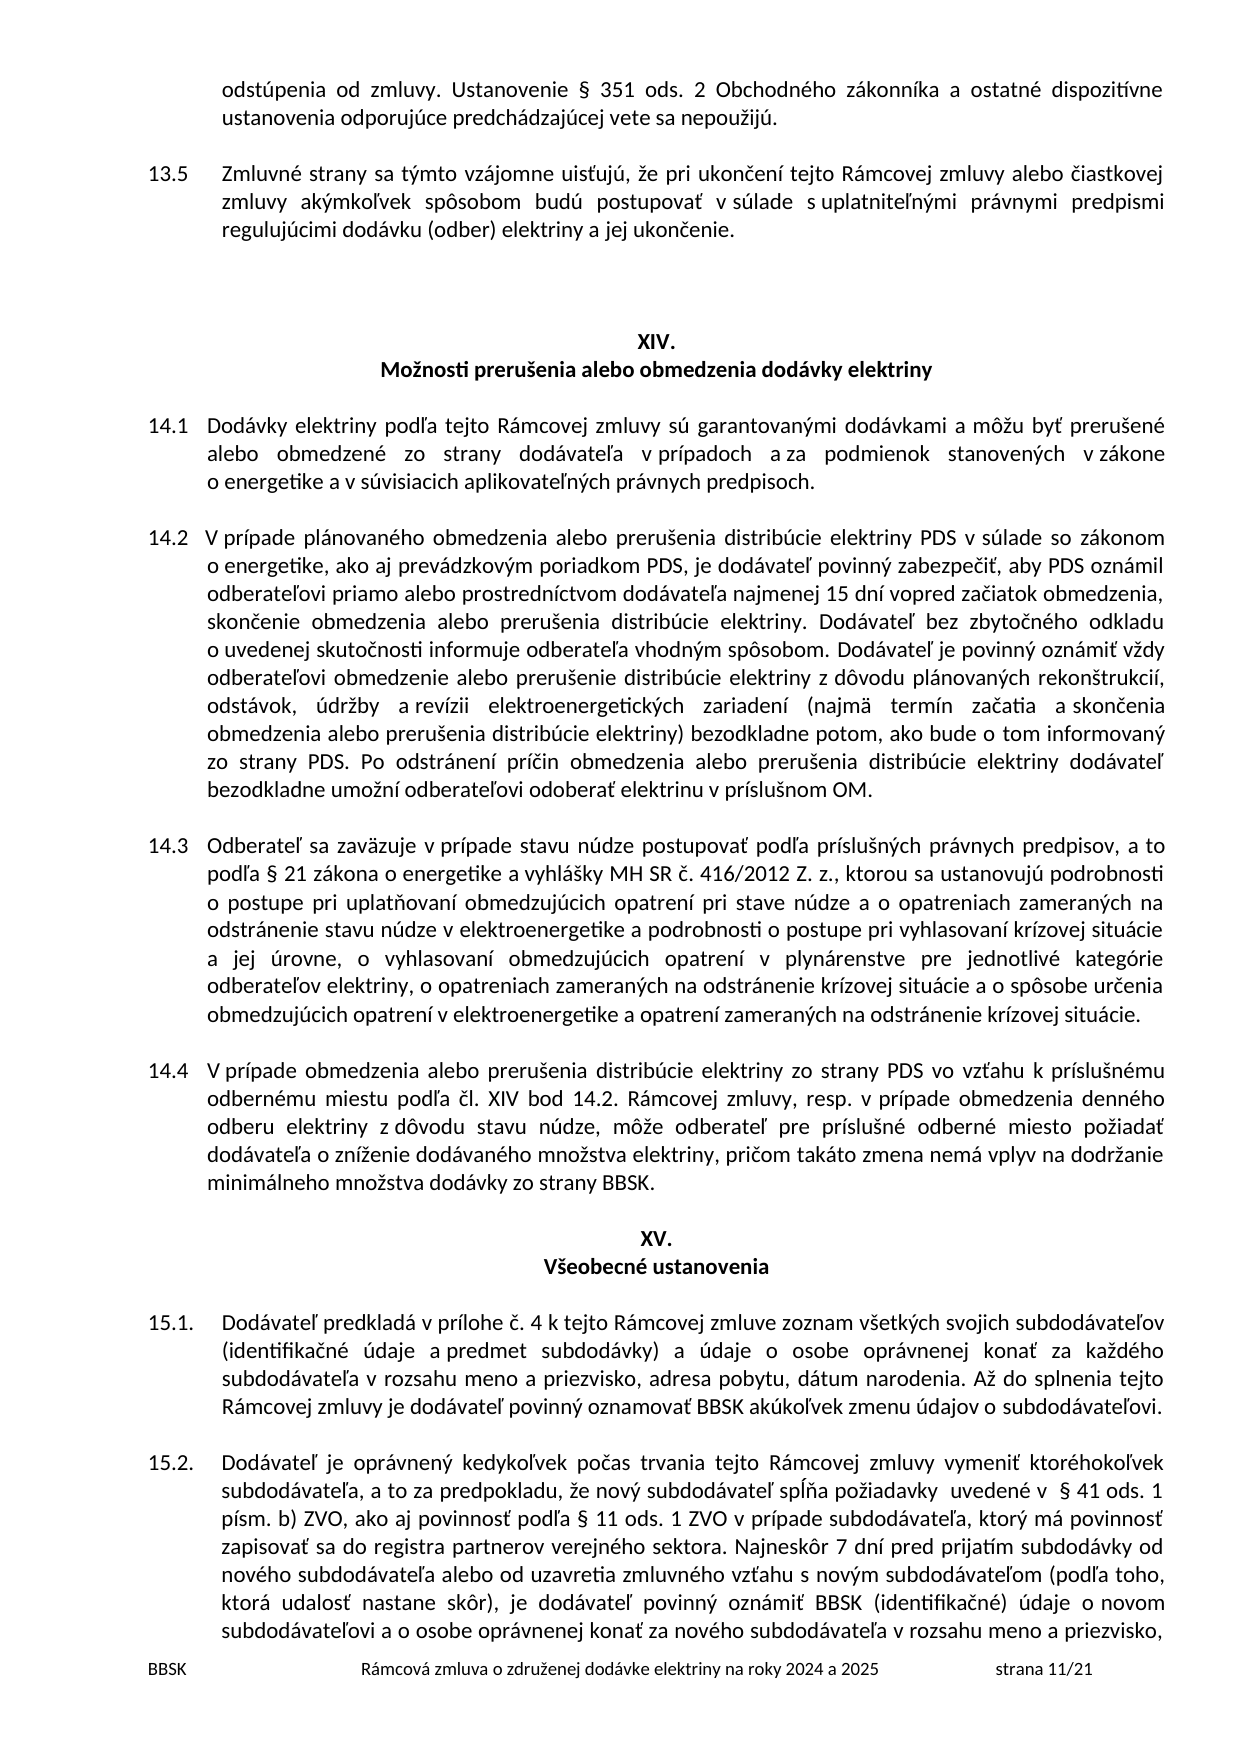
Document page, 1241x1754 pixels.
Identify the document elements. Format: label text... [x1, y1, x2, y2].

text 14.4 V prípade obmedzenia alebo prerušenia distribúcie elektriny zo strany PDS vo vzťahu k príslušnému odbernému miestu podľa čl. XIV bod 14.2. Rámcovej zmluvy, resp. v prípade obmedzenia denného odberu elektriny z dôvodu stavu núdze, môže odberateľ pre príslušné odberné miesto požiadať dodávateľa o zníženie dodávaného množstva elektriny, pričom takáto zmena nemá vplyv na dodržanie minimálneho množstva dodávky zo strany BBSK. [148, 1056, 1165, 1196]
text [148, 1448, 1165, 1644]
text XIV. [148, 327, 1165, 355]
text 14.3 Odberateľ sa zaväzuje v prípade stavu núdze postupovať podľa príslušných právnych predpisov, a to podľa § 21 zákona o energetike a vyhlášky MH SR č. 416/2012 Z. z., ktorou sa ustanovujú podrobnosti o postupe pri uplatňovaní obmedzujúcich opatrení pri stave núdze a o opatreniach zameraných na odstránenie stavu núdze v elektroenergetike a podrobnosti o postupe pri vyhlasovaní krízovej situácie a jej úrovne, o vyhlasovaní obmedzujúcich opatrení v plynárenstve pre jednotlivé kategórie odberateľov elektriny, o opatreniach zameraných na odstránenie krízovej situácie a o spôsobe určenia obmedzujúcich opatrení v elektroenergetike a opatrení zameraných na odstránenie krízovej situácie. [148, 832, 1165, 1028]
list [148, 75, 1165, 131]
text 14.1 Dodávky elektriny podľa tejto Rámcovej zmluvy sú garantovanými dodávkami a môžu byť prerušené alebo obmedzené zo strany dodávateľa v prípadoch a za podmienok stanovených v zákone o energetike a v súvisiacich aplikovateľných právnych predpisoch. [148, 411, 1165, 495]
text 14.2 V prípade plánovaného obmedzenia alebo prerušenia distribúcie elektriny PDS v súlade so zákonom o energetike, ako aj prevádzkovým poriadkom PDS, je dodávateľ povinný zabezpečiť, aby PDS oznámil odberateľovi priamo alebo prostredníctvom dodávateľa najmenej 15 dní vopred začiatok obmedzenia, skončenie obmedzenia alebo prerušenia distribúcie elektriny. Dodávateľ bez zbytočného odkladu o uvedenej skutočnosti informuje odberateľa vhodným spôsobom. Dodávateľ je povinný oznámiť vždy odberateľovi obmedzenie alebo prerušenie distribúcie elektriny z dôvodu plánovaných rekonštrukcií, odstávok, údržby a revízii elektroenergetických zariadení (najmä termín začatia a skončenia obmedzenia alebo prerušenia distribúcie elektriny) bezodkladne potom, ako bude o tom informovaný zo strany PDS. Po odstránení príčin obmedzenia alebo prerušenia distribúcie elektriny dodávateľ bezodkladne umožní odberateľovi odoberať elektrinu v príslušnom OM. [148, 523, 1165, 803]
text Všeobecné ustanovenia [148, 1252, 1165, 1280]
text Možnosti prerušenia alebo obmedzenia dodávky elektriny [148, 355, 1165, 383]
list Zmluvné strany sa týmto vzájomne uisťujú, že pri ukončení tejto Rámcovej zmluvy alebo čiastkovej zmluvy akýmkoľvek spôsobom budú postupovať v súlade s uplatniteľnými právnymi predpismi regulujúcimi dodávku (odber) elektriny a jej ukončenie. [148, 159, 1165, 243]
text 15.1. Dodávateľ predkladá v prílohe č. 4 k tejto Rámcovej zmluve zoznam všetkých svojich subdodávateľov (identifikačné údaje a predmet subdodávky) a údaje o osobe oprávnenej konať za každého subdodávateľa v rozsahu meno a priezvisko, adresa pobytu, dátum narodenia. Až do splnenia tejto Rámcovej zmluvy je dodávateľ povinný oznamovať BBSK akúkoľvek zmenu údajov o subdodávateľovi. [148, 1308, 1165, 1420]
text XV. [148, 1224, 1165, 1252]
